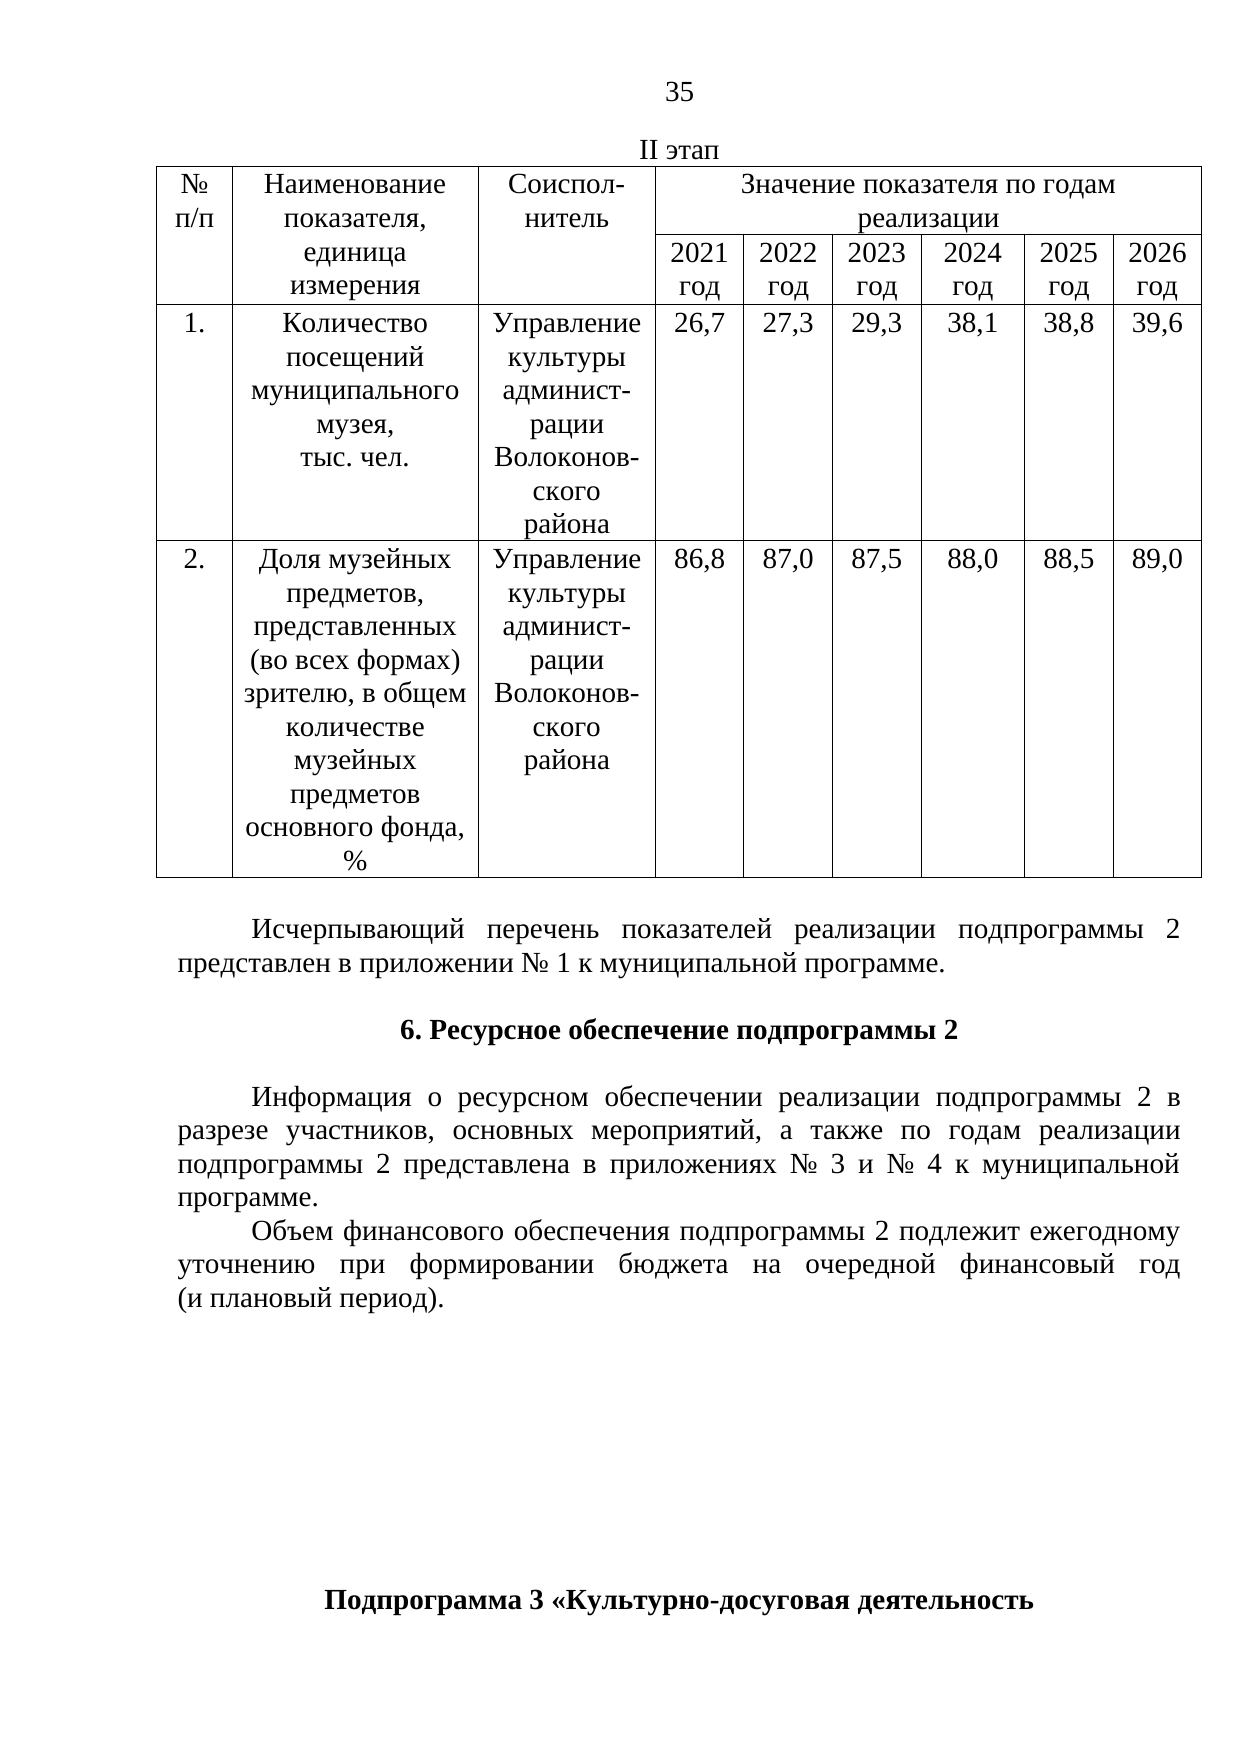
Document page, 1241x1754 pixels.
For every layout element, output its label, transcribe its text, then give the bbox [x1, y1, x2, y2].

table_cell 2021 год [656, 235, 743, 304]
table_cell 2023 год [833, 235, 921, 304]
table_cell 2. [157, 541, 232, 877]
text II этап [177, 132, 1181, 166]
table_cell 87,5 [833, 541, 921, 877]
table_cell 38,8 [1025, 305, 1113, 540]
table_cell Количество посещений муниципального музея, тыс. чел. [233, 305, 478, 540]
table_cell 88,0 [922, 541, 1024, 877]
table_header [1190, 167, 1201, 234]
table_cell 2026 год [1114, 235, 1201, 304]
table_cell 2025 год [1025, 235, 1113, 304]
table_cell Управление культуры админист-рации Волоконов-ского района [479, 541, 655, 877]
table_cell 88,5 [1025, 541, 1113, 877]
table_header Наименование показателя, единица измерения [233, 167, 478, 304]
table_cell 87,0 [744, 541, 832, 877]
table_cell 27,3 [744, 305, 832, 540]
table_header Соиспол-нитель [479, 167, 655, 304]
table_cell 39,6 [1114, 305, 1201, 540]
table_cell 2024 год [922, 235, 1024, 304]
text Объем финансового обеспечения подпрограммы 2 подлежит ежегодному уточнению при формировании бюджета на очередной финансовый год (и плановый период). [177, 1213, 1181, 1314]
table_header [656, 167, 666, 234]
text Подпрограмма 3 «Культурно-досуговая деятельность [177, 1582, 1181, 1616]
table_cell 29,3 [833, 305, 921, 540]
table_cell 86,8 [656, 541, 743, 877]
table_cell 26,7 [656, 305, 743, 540]
text Информация о ресурсном обеспечении реализации подпрограммы 2 в разрезе участников, основных мероприятий, а также по годам реализации подпрограммы 2 представлена в приложениях № 3 и № 4 к муниципальной программе. [177, 1079, 1181, 1213]
text Исчерпывающий перечень показателей реализации подпрограммы 2 представлен в приложении № 1 к муниципальной программе. [177, 911, 1181, 978]
table_cell 1. [157, 305, 232, 540]
table_cell 2022 год [744, 235, 832, 304]
table_cell 89,0 [1114, 541, 1201, 877]
text 6. Ресурсное обеспечение подпрограммы 2 [177, 1012, 1181, 1045]
table_cell 38,1 [922, 305, 1024, 540]
table_header № п/п [157, 167, 232, 304]
